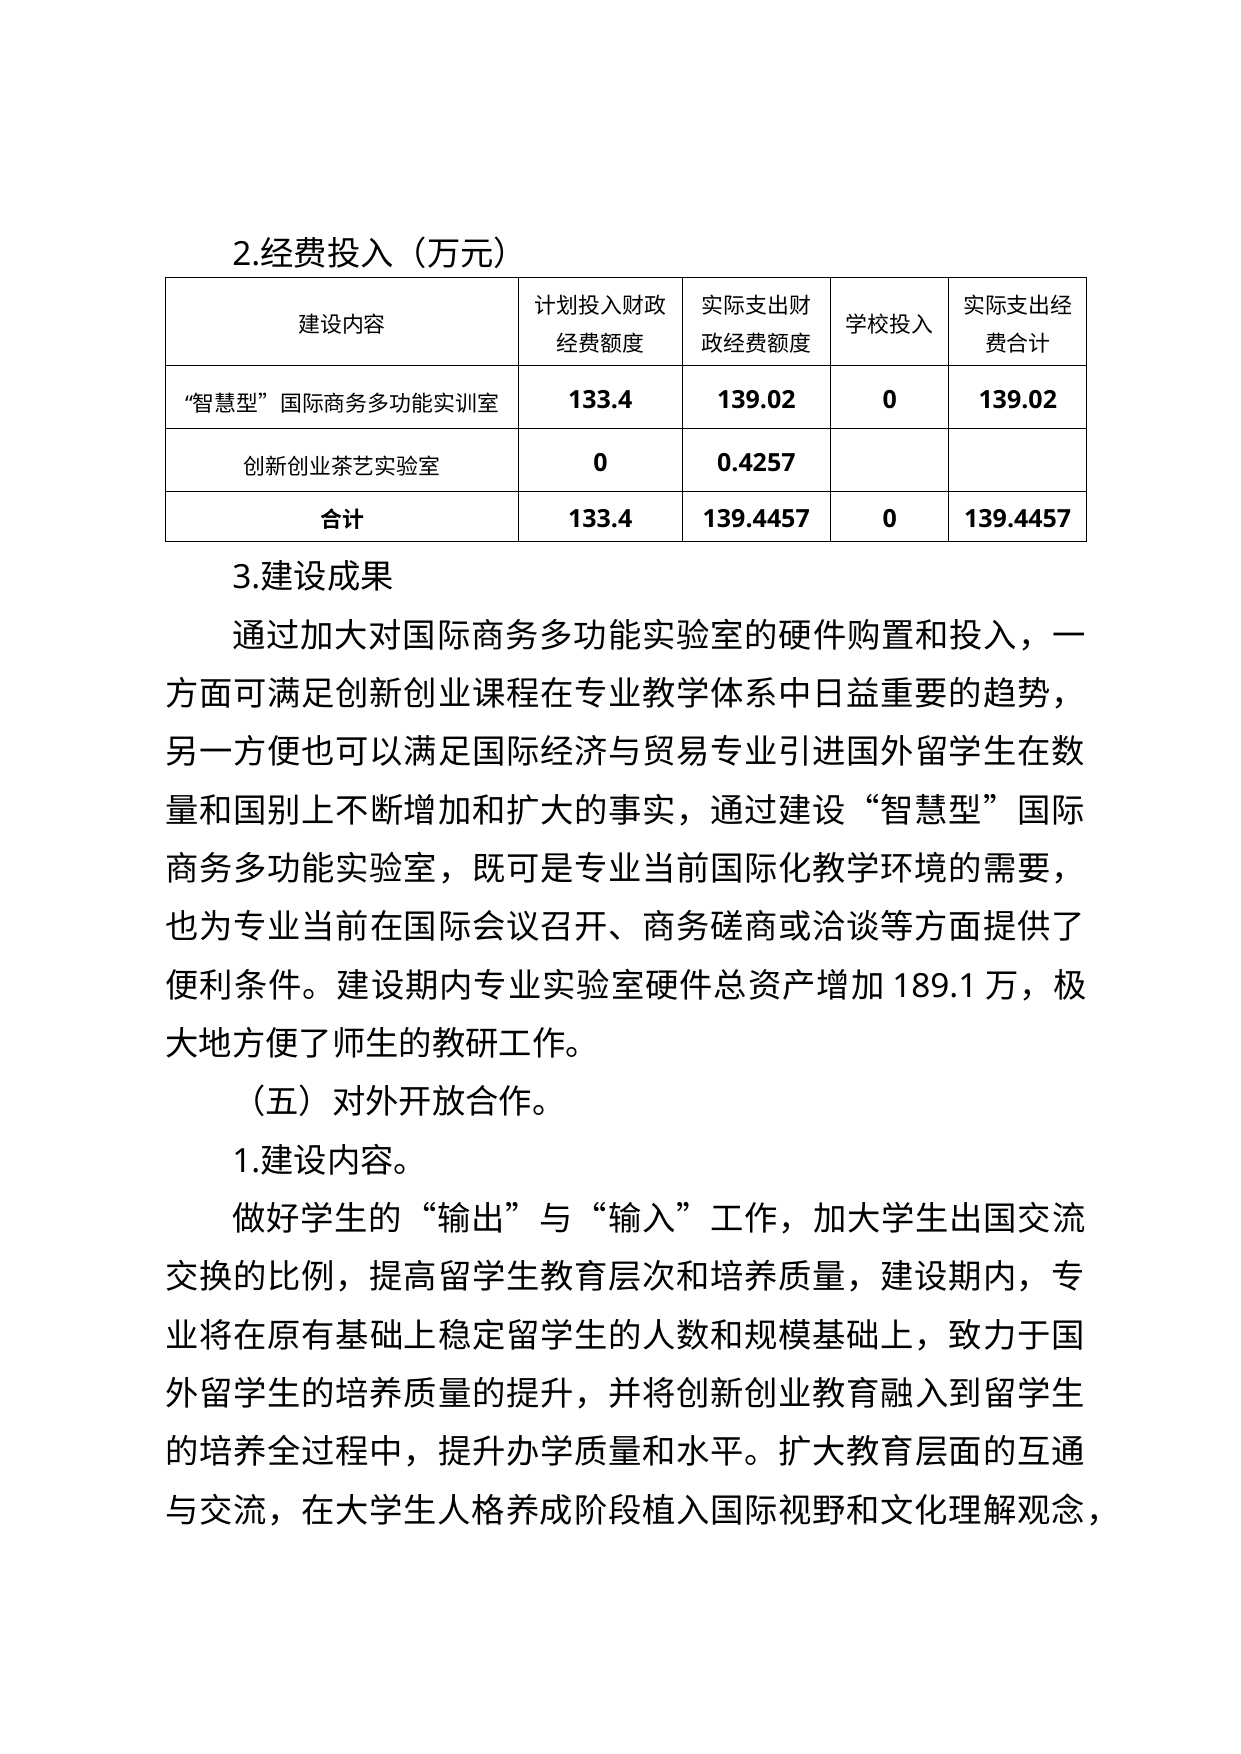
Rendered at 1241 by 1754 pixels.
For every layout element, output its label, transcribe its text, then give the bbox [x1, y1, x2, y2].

table_cell “智慧型”国际商务多功能实训室 [166, 366, 518, 428]
table_header 实际支出财政经费额度 [683, 278, 830, 365]
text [165, 1184, 1087, 1534]
table_cell 0.4257 [683, 429, 830, 491]
text （五）对外开放合作。 [165, 1067, 1087, 1125]
table_cell 133.4 [519, 492, 682, 541]
table_cell 0 [519, 429, 682, 491]
text 1.建设内容。 [165, 1125, 1087, 1184]
table_cell [949, 429, 1086, 491]
table_header 实际支出经费合计 [949, 278, 1086, 365]
table_cell 139.02 [949, 366, 1086, 428]
table_cell 139.4457 [949, 492, 1086, 541]
table_header 学校投入 [831, 278, 948, 365]
table_header 计划投入财政经费额度 [519, 278, 682, 365]
table_cell 合计 [166, 492, 518, 541]
text 通过加大对国际商务多功能实验室的硬件购置和投入，一方面可满足创新创业课程在专业教学体系中日益重要的趋势，另一方便也可以满足国际经济与贸易专业引进国外留学生在数量和国别上不断增加和扩大的事实，通过建设“智慧型”国际商务多功能实验室，既可是专业当前国际化教学环境的需要，也为专业当前在国际会议召开、商务磋商或洽谈等方面提供了便利条件。建设期内专业实验室硬件总资产增加189.1万，极大地方便了师生的教研工作。 [165, 600, 1087, 1067]
table_cell [831, 429, 948, 491]
table_cell 0 [831, 366, 948, 428]
table_cell 139.4457 [683, 492, 830, 541]
table_cell 创新创业茶艺实验室 [166, 429, 518, 491]
table_cell 139.02 [683, 366, 830, 428]
table_cell 133.4 [519, 366, 682, 428]
table_header 建设内容 [166, 278, 518, 365]
text 3.建设成果 [165, 542, 1087, 600]
text 2.经费投入（万元） [165, 218, 1087, 277]
table_cell 0 [831, 492, 948, 541]
